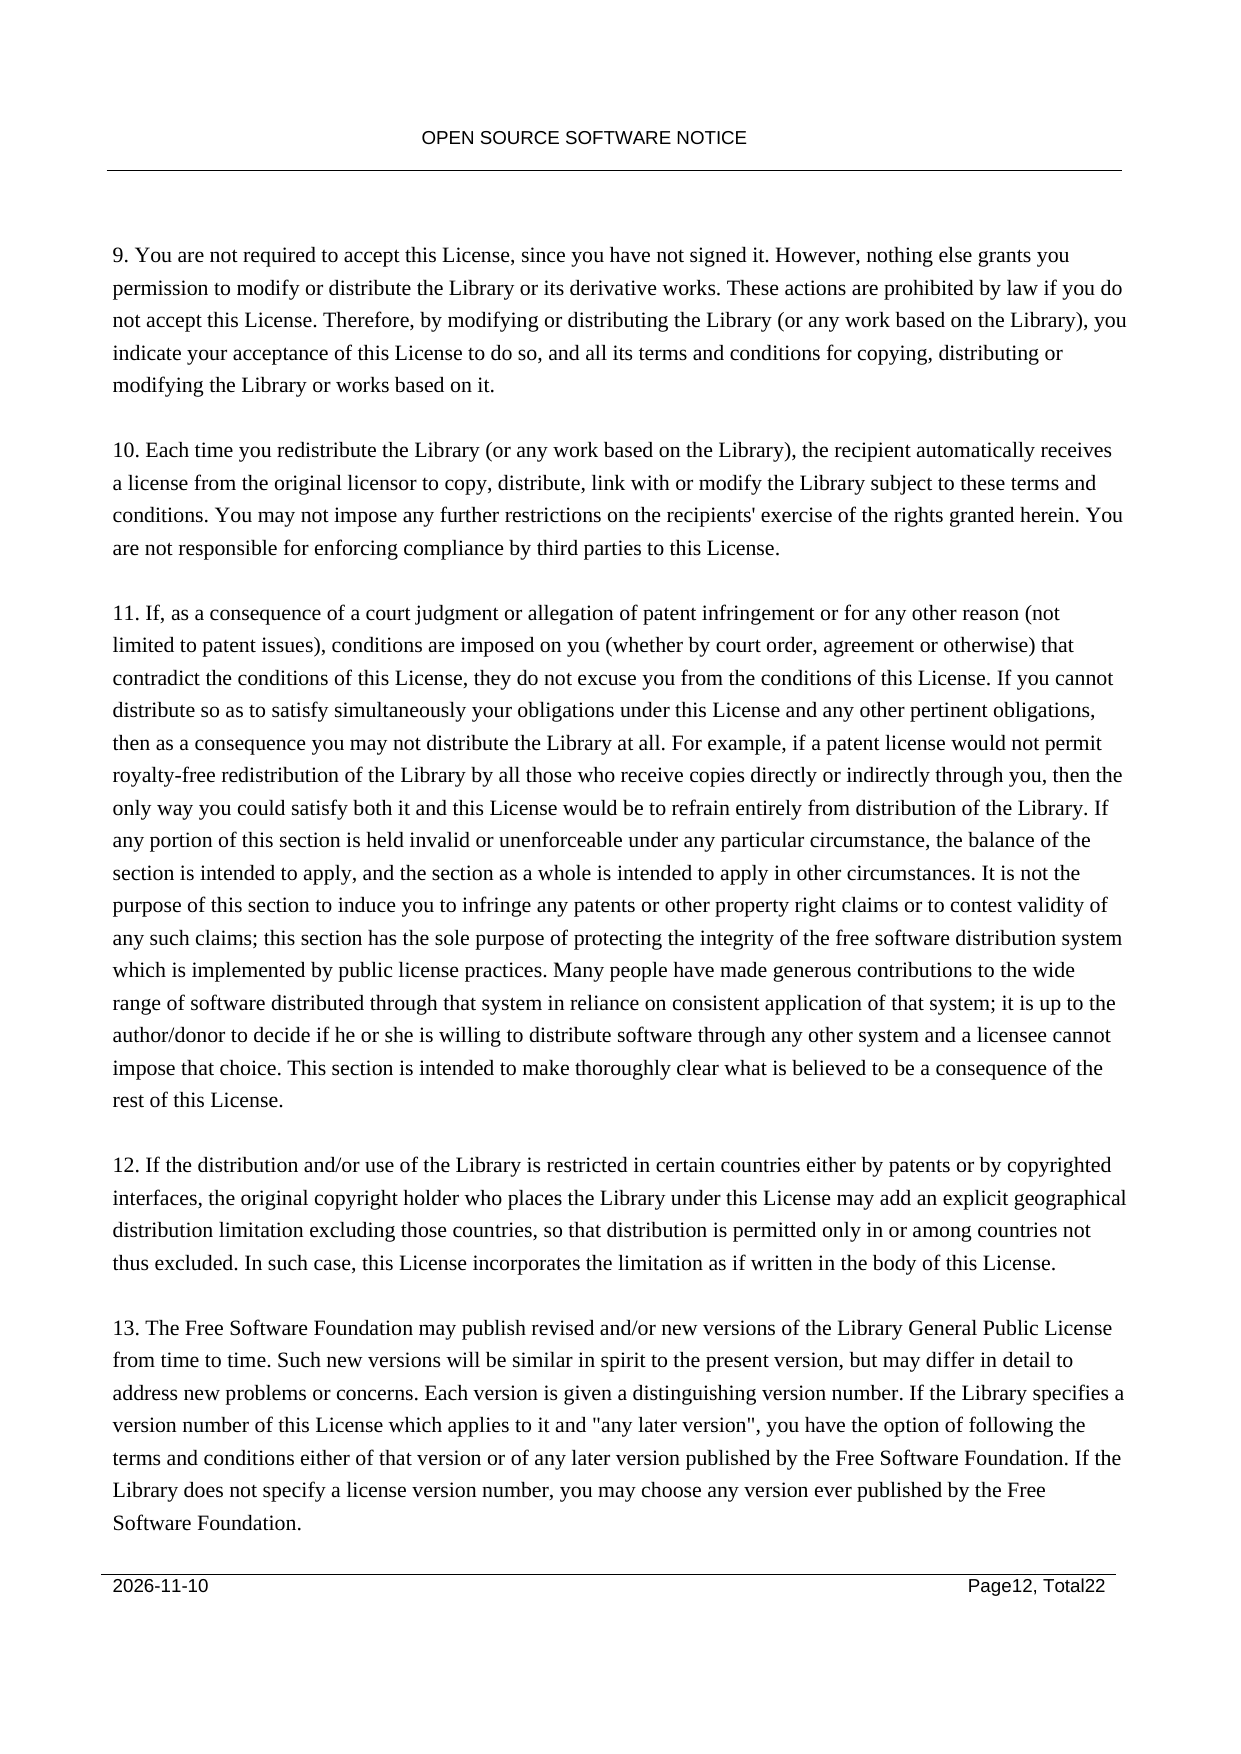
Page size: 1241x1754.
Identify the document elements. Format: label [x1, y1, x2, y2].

text [112, 206, 1128, 1539]
